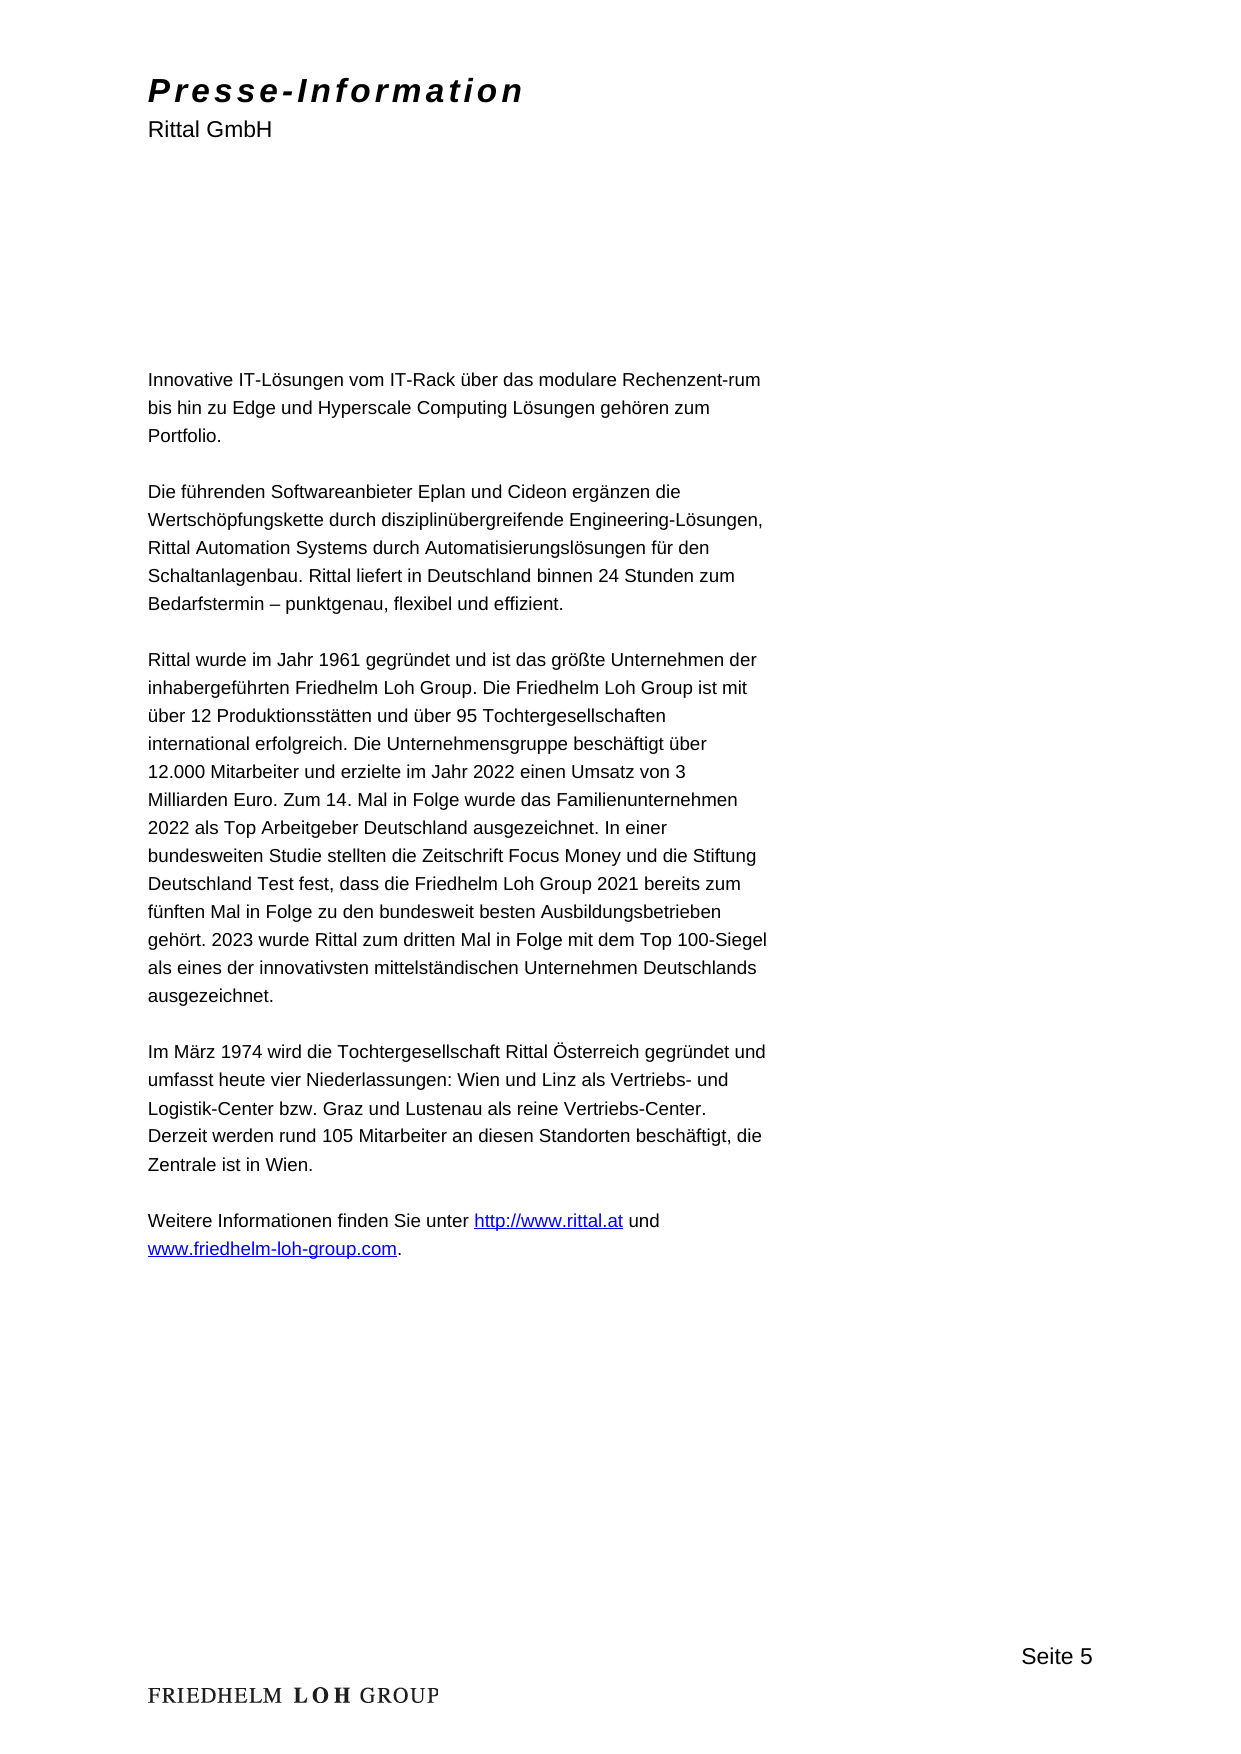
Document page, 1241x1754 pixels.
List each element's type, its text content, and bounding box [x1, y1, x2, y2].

text Die führenden Softwareanbieter Eplan und Cideon ergänzen die Wertschöpfungskette durch disziplinübergreifende Engineering-Lösungen, Rittal Automation Systems durch Automatisierungslösungen für den Schaltanlagenbau. Rittal liefert in Deutschland binnen 24 Stunden zum Bedarfstermin – punktgenau, flexibel und effizient. [148, 481, 768, 614]
text Rittal wurde im Jahr 1961 gegründet und ist das größte Unternehmen der inhabergeführten Friedhelm Loh Group. Die Friedhelm Loh Group ist mit über 12 Produktionsstätten und über 95 Tochtergesellschaften international erfolgreich. Die Unternehmensgruppe beschäftigt über 12.000 Mitarbeiter und erzielte im Jahr 2022 einen Umsatz von 3 Milliarden Euro. Zum 14. Mal in Folge wurde das Familienunternehmen 2022 als Top Arbeitgeber Deutschland ausgezeichnet. In einer bundesweiten Studie stellten die Zeitschrift Focus Money und die Stiftung Deutschland Test fest, dass die Friedhelm Loh Group 2021 bereits zum fünften Mal in Folge zu den bundesweit besten Ausbildungsbetrieben gehört. 2023 wurde Rittal zum dritten Mal in Folge mit dem Top 100-Siegel als eines der innovativsten mittelständischen Unternehmen Deutschlands ausgezeichnet. [148, 649, 768, 1007]
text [148, 369, 768, 446]
picture [148, 1687, 438, 1703]
text Im März 1974 wird die Tochtergesellschaft Rittal Österreich gegründet und umfasst heute vier Niederlassungen: Wien und Linz als Vertriebs- und Logistik-Center bzw. Graz und Lustenau als reine Vertriebs-Center. Derzeit werden rund 105 Mitarbeiter an diesen Standorten beschäftigt, die Zentrale ist in Wien. [148, 1041, 768, 1175]
text Weitere Informationen finden Sie unter http://www.rittal.at und www.friedhelm-loh-group.com. [148, 1209, 768, 1259]
